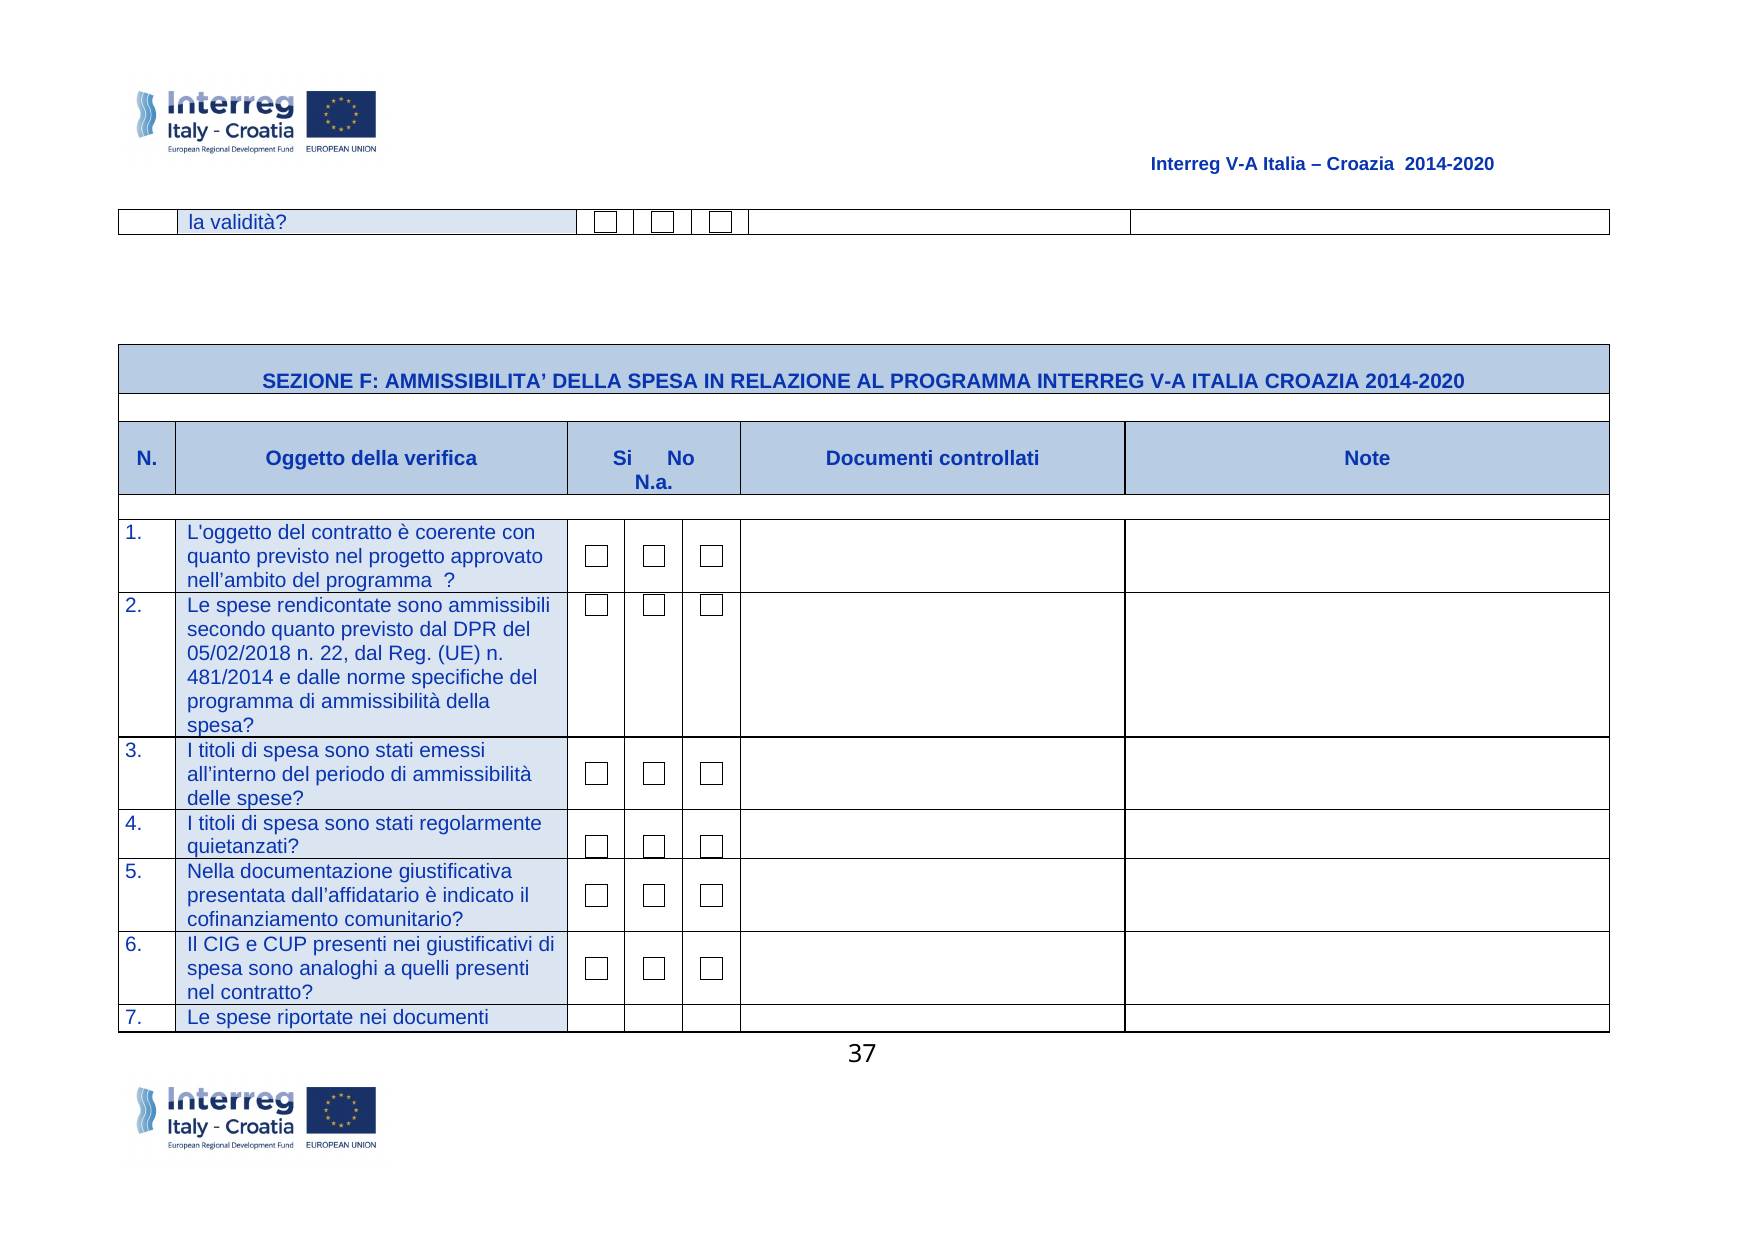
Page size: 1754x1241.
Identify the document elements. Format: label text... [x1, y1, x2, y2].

table_cell [1126, 1005, 1609, 1031]
picture [118, 1069, 394, 1167]
table_cell [683, 520, 740, 592]
table_cell [625, 520, 682, 592]
table_cell [1126, 859, 1609, 931]
table_cell [749, 210, 1130, 233]
table_cell [683, 593, 740, 736]
table_cell [119, 1005, 175, 1031]
table_cell I titoli di spesa sono stati regolarmente quietanzati? [176, 810, 567, 858]
table_cell [568, 810, 624, 858]
table_cell [741, 859, 1124, 931]
table_cell L'oggetto del contratto è coerente con quanto previsto nel progetto approvato nell’ambito del programma ? [176, 520, 567, 592]
table_cell [625, 859, 682, 931]
table_cell [683, 1005, 740, 1031]
table_cell [119, 810, 175, 858]
table_cell [119, 859, 175, 931]
table_cell [625, 810, 682, 858]
table_cell [683, 932, 740, 1004]
table_cell [1126, 593, 1609, 736]
table_cell [741, 810, 1124, 858]
table_cell [741, 1005, 1124, 1031]
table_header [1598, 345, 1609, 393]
table_cell Il CIG e CUP presenti nei giustificativi di spesa sono analoghi a quelli presenti nel contratto? [176, 932, 567, 1004]
picture [118, 73, 394, 171]
table_cell [625, 932, 682, 1004]
table_cell [577, 210, 633, 233]
table_cell [119, 738, 175, 809]
table_cell [1126, 932, 1609, 1004]
table_cell [568, 593, 624, 736]
table_cell [568, 738, 624, 809]
table_cell [1131, 210, 1609, 233]
table_cell Note [1126, 422, 1609, 494]
table_cell [119, 593, 175, 736]
table_cell [1126, 738, 1609, 809]
table_cell [119, 394, 1609, 421]
table_cell Le spese rendicontate sono ammissibili secondo quanto previsto dal DPR del 05/02/2018 n. 22, dal Reg. (UE) n. 481/2014 e dalle norme specifiche del programma di ammissibilità della spesa? [176, 593, 567, 736]
table_cell [741, 738, 1124, 809]
table_cell [741, 932, 1124, 1004]
table_cell [692, 210, 748, 233]
table_cell Oggetto della verifica [176, 422, 567, 494]
table_cell Nella documentazione giustificativa presentata dall’affidatario è indicato il cofinanziamento comunitario? [176, 859, 567, 931]
table_cell E’ stato acquisito il DURC e verificatane la validità? [178, 210, 576, 233]
table_cell Documenti controllati [741, 422, 1124, 494]
table_cell [119, 210, 177, 233]
table_cell [1126, 520, 1609, 592]
table_cell [568, 932, 624, 1004]
table_cell [1126, 810, 1609, 858]
table_cell [568, 859, 624, 931]
table_cell [119, 520, 175, 592]
table_cell [568, 1005, 624, 1031]
table_cell [741, 520, 1124, 592]
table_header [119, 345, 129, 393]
table_cell [625, 1005, 682, 1031]
table_cell Si No N.a. [568, 422, 740, 494]
table_cell [119, 932, 175, 1004]
table_cell N. [119, 422, 175, 494]
table_cell [683, 810, 740, 858]
table_cell [683, 859, 740, 931]
table_cell [625, 593, 682, 736]
table_cell [634, 210, 691, 233]
table_cell I titoli di spesa sono stati emessi all’interno del periodo di ammissibilità delle spese? [176, 738, 567, 809]
table_cell [683, 738, 740, 809]
table_cell [625, 738, 682, 809]
table_cell [568, 520, 624, 592]
table_cell [119, 495, 1609, 519]
table_cell [741, 593, 1124, 736]
